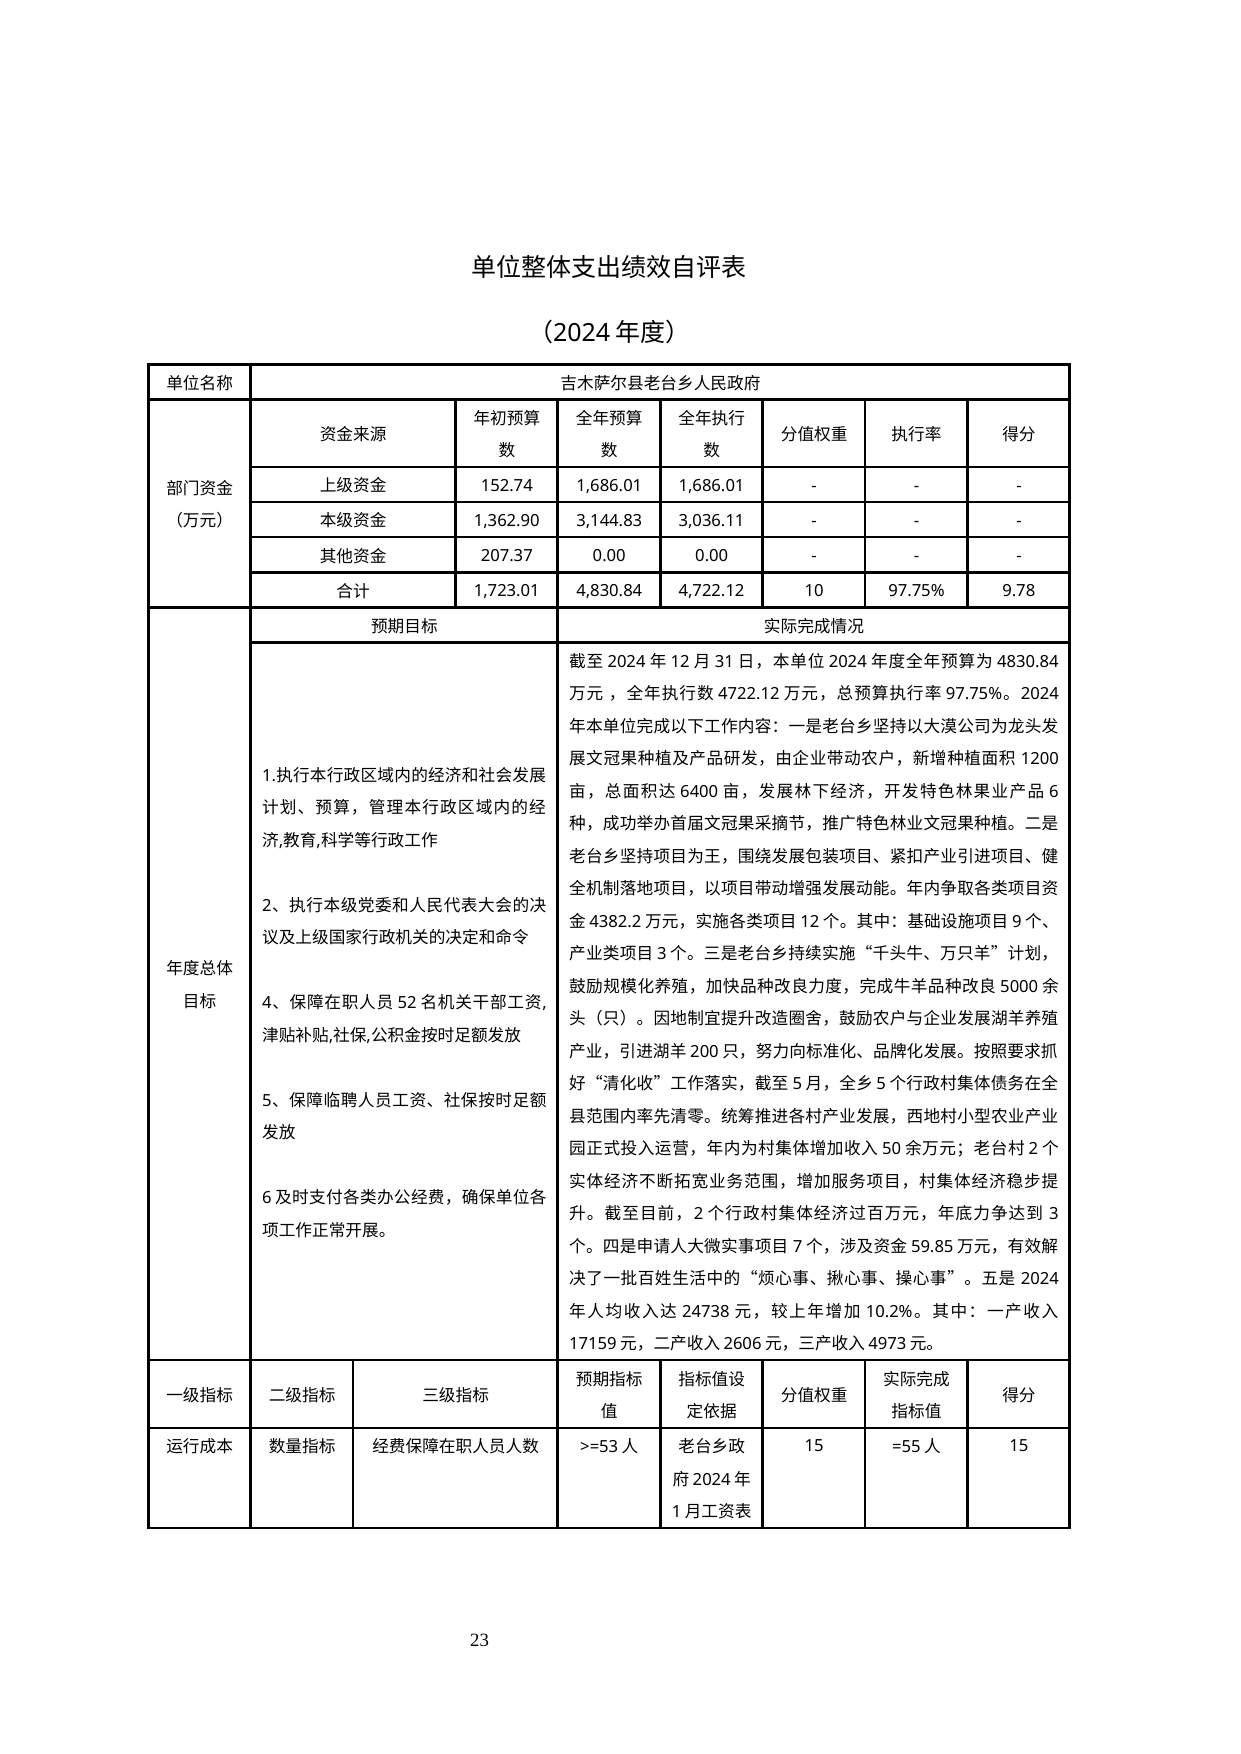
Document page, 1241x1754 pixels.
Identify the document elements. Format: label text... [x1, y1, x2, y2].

table_cell 运行成本 [150, 1429, 249, 1526]
table_cell - [866, 503, 966, 536]
table_cell 分值权重 [764, 1361, 864, 1426]
table_cell 得分 [969, 1361, 1068, 1426]
table_cell - [969, 468, 1068, 501]
table_cell 预期目标 [252, 609, 556, 641]
table_cell 152.74 [457, 468, 556, 501]
table_cell 分值权重 [764, 401, 864, 466]
table_cell 97.75% [866, 574, 966, 606]
table_cell 部门资金（万元） [150, 401, 249, 606]
table_cell - [969, 538, 1068, 571]
table_cell 单位名称 [150, 366, 249, 398]
table_cell （2024年度） [148, 298, 1070, 363]
table_cell 0.00 [559, 538, 659, 571]
table_cell 指标值设定依据 [662, 1361, 761, 1426]
table_cell 合计 [252, 574, 454, 606]
table_cell 全年预算数 [559, 401, 659, 466]
table_cell 年初预算数 [457, 401, 556, 466]
table_cell 15 [764, 1429, 864, 1526]
table_cell 1,723.01 [457, 574, 556, 606]
table_cell =55人 [866, 1429, 966, 1526]
table_cell 15 [969, 1429, 1068, 1526]
table_cell 年度总体目标 [150, 609, 249, 1359]
table_cell 执行率 [866, 401, 966, 466]
table_cell 上级资金 [252, 468, 454, 501]
table_cell 截至2024年12月31日，本单位2024年度全年预算为4830.84万元 ，全年执行数4722.12万元，总预算执行率97.75%。2024年本单位完成以下工作内容：一是老台乡坚持以大漠公司为龙头发展文冠果种植及产品研发，由企业带动农户，新增种植面积1200亩，总面积达6400亩，发展林下经济，开发特色林果业产品6种，成功举办首届文冠果采摘节，推广特色林业文冠果种植。二是老台乡坚持项目为王，围绕发展包装项目、紧扣产业引进项目、健全机制落地项目，以项目带动增强发展动能。年内争取各类项目资金4382.2万元，实施各类项目12个。其中：基础设施项目9个、产业类项目3个。三是老台乡持续实施“千头牛、万只羊”计划，鼓励规模化养殖，加快品种改良力度，完成牛羊品种改良5000余头（只）。因地制宜提升改造圈舍，鼓励农户与企业发展湖羊养殖产业，引进湖羊200只，努力向标准化、品牌化发展。按照要求抓好“清化收”工作落实，截至5月，全乡5个行政村集体债务在全县范围内率先清零。统筹推进各村产业发展，西地村小型农业产业园正式投入运营，年内为村集体增加收入50余万元；老台村2个实体经济不断拓宽业务范围，增加服务项目，村集体经济稳步提升。截至目前，2个行政村集体经济过百万元，年底力争达到3个。四是申请人大微实事项目7个，涉及资金59.85万元，有效解决了一批百姓生活中的“烦心事、揪心事、操心事”。五是2024年人均收入达24738元，较上年增加10.2%。其中：一产收入17159元，二产收入2606元，三产收入4973元。 [559, 644, 1068, 1359]
table_cell 二级指标 [252, 1361, 352, 1426]
table_cell 1,686.01 [559, 468, 659, 501]
table_cell - [764, 538, 864, 571]
table_cell 实际完成指标值 [866, 1361, 966, 1426]
table_cell 实际完成情况 [559, 609, 1068, 641]
table_cell 资金来源 [252, 401, 454, 466]
table_cell - [764, 503, 864, 536]
table_cell 1,362.90 [457, 503, 556, 536]
table_cell 数量指标 [252, 1429, 352, 1526]
table_cell - [764, 468, 864, 501]
table_cell 207.37 [457, 538, 556, 571]
table_cell 全年执行数 [662, 401, 761, 466]
table_cell 预期指标值 [559, 1361, 659, 1426]
table_cell 4,830.84 [559, 574, 659, 606]
table_cell >=53人 [559, 1429, 659, 1526]
table_cell 10 [764, 574, 864, 606]
table_cell 吉木萨尔县老台乡人民政府 [252, 366, 1068, 398]
table_cell 3,036.11 [662, 503, 761, 536]
table_cell - [969, 503, 1068, 536]
table_cell 老台乡政府2024年1月工资表 [662, 1429, 761, 1526]
table_header 单位整体支出绩效自评表 [148, 233, 1070, 298]
table_cell 0.00 [662, 538, 761, 571]
table_cell 3,144.83 [559, 503, 659, 536]
table_cell 本级资金 [252, 503, 454, 536]
table_cell 9.78 [969, 574, 1068, 606]
table_cell 1,686.01 [662, 468, 761, 501]
table_cell - [866, 538, 966, 571]
table_cell 三级指标 [354, 1361, 556, 1426]
table_cell 一级指标 [150, 1361, 249, 1426]
table_cell 4,722.12 [662, 574, 761, 606]
table_cell 其他资金 [252, 538, 454, 571]
table_cell - [866, 468, 966, 501]
table_cell 1.执行本行政区域内的经济和社会发展计划、预算，管理本行政区域内的经济,教育,科学等行政工作 2、执行本级党委和人民代表大会的决议及上级国家行政机关的决定和命令 4、保障在职人员52名机关干部工资,津贴补贴,社保,公积金按时足额发放 5、保障临聘人员工资、社保按时足额发放 6及时支付各类办公经费，确保单位各项工作正常开展。 [252, 644, 556, 1359]
table_cell 经费保障在职人员人数 [354, 1429, 556, 1526]
table_cell 得分 [969, 401, 1068, 466]
